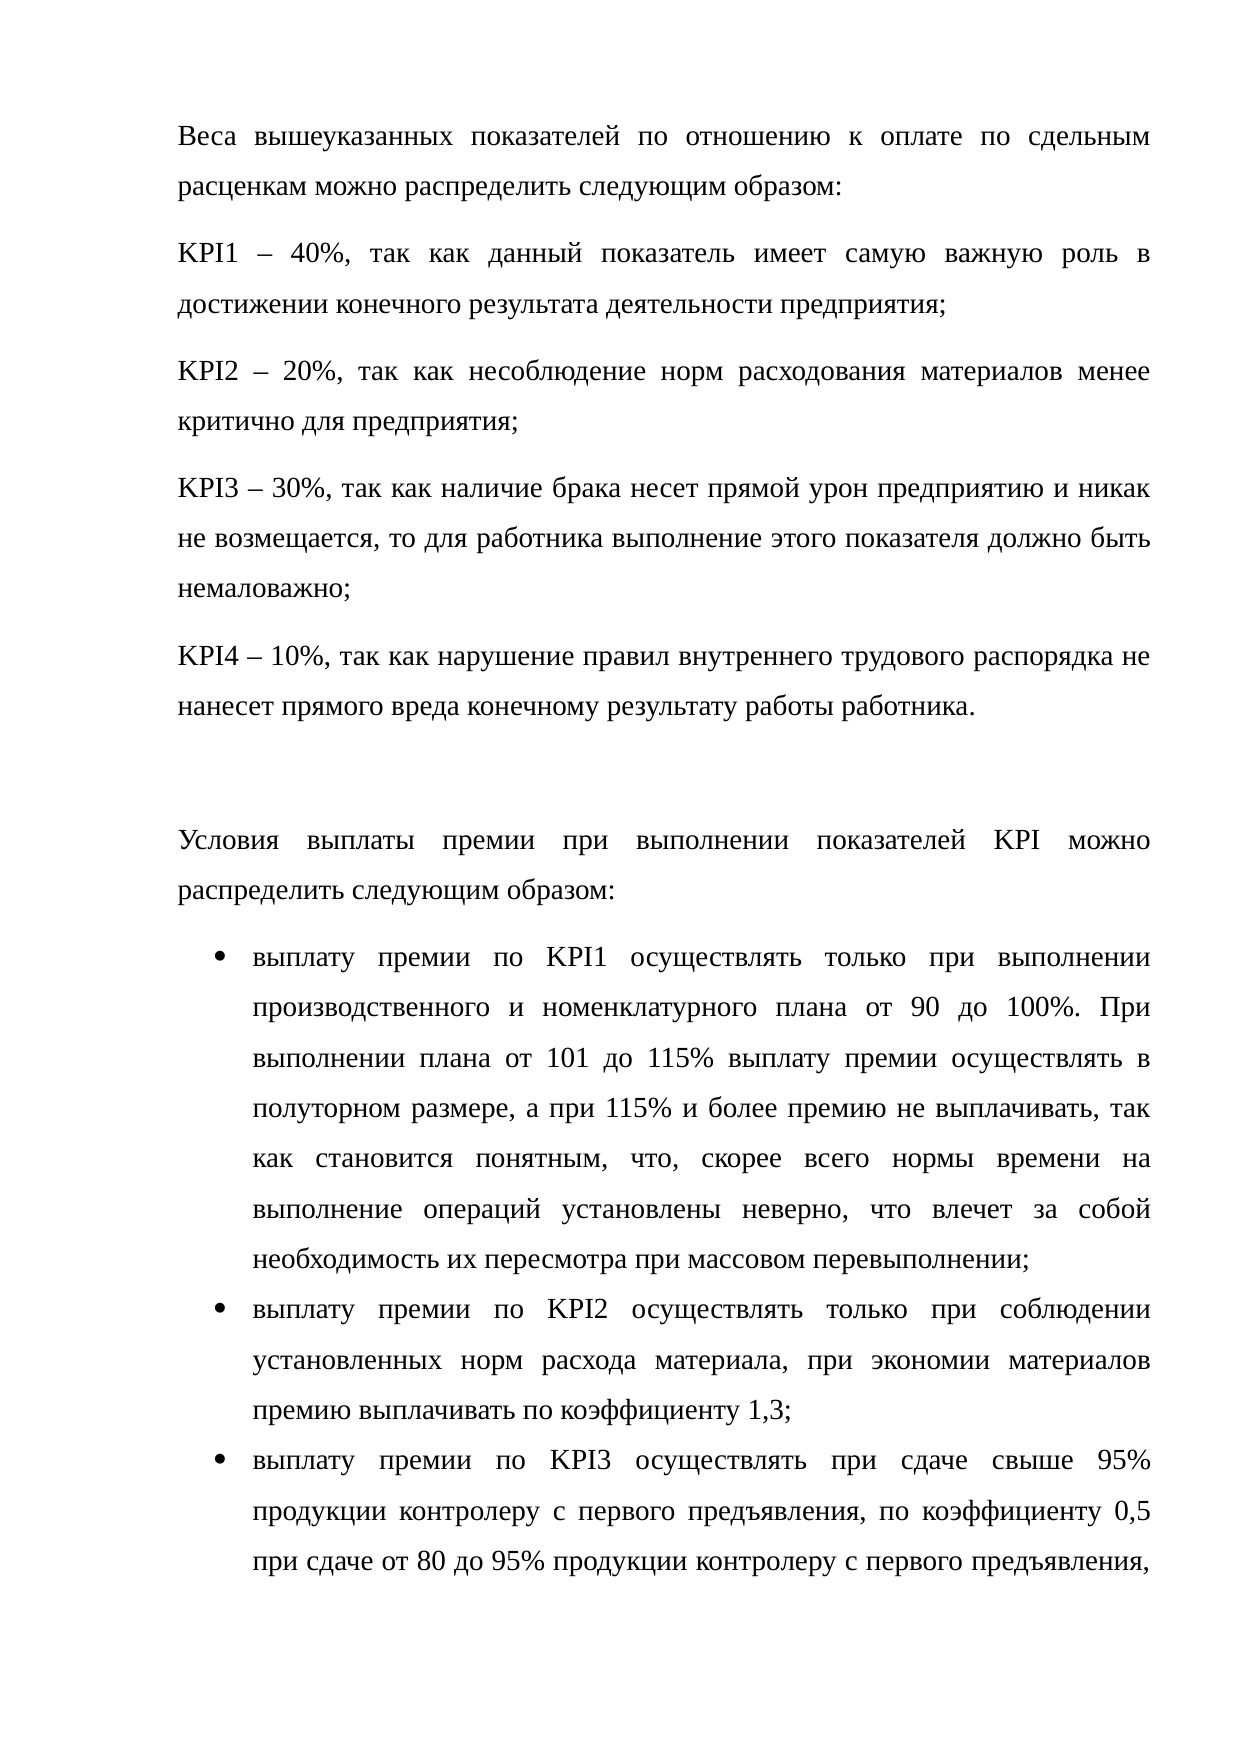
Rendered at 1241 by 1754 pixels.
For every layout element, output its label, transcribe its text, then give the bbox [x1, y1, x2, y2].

text Условия выплаты премии при выполнении показателей KPI можно распределить следующим образом: [177, 822, 1152, 906]
list выплату премии по KPI2 осуществлять только при соблюдении установленных норм расхода материала, при экономии материалов премию выплачивать по коэффициенту 1,3; [215, 1291, 1152, 1426]
text KPI1 – 40%, так как данный показатель имеет самую важную роль в достижении конечного результата деятельности предприятия; [177, 235, 1152, 319]
text KPI2 – 20%, так как несоблюдение норм расходования материалов менее критично для предприятия; [177, 353, 1152, 437]
text KPI4 – 10%, так как нарушение правил внутреннего трудового распорядка не нанесет прямого вреда конечному результату работы работника. [177, 638, 1152, 721]
text KPI3 – 30%, так как наличие брака несет прямой урон предприятию и никак не возмещается, то для работника выполнение этого показателя должно быть немаловажно; [177, 470, 1152, 604]
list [215, 1442, 1152, 1577]
text Веса вышеуказанных показателей по отношению к оплате по сдельным расценкам можно распределить следующим образом: [177, 118, 1152, 202]
list выплату премии по KPI1 осуществлять только при выполнении производственного и номенклатурного плана от 90 до 100%. При выполнении плана от 101 до 115% выплату премии осуществлять в полуторном размере, а при 115% и более премию не выплачивать, так как становится понятным, что, скорее всего нормы времени на выполнение операций установлены неверно, что влечет за собой необходимость их пересмотра при массовом перевыполнении; [215, 939, 1152, 1275]
